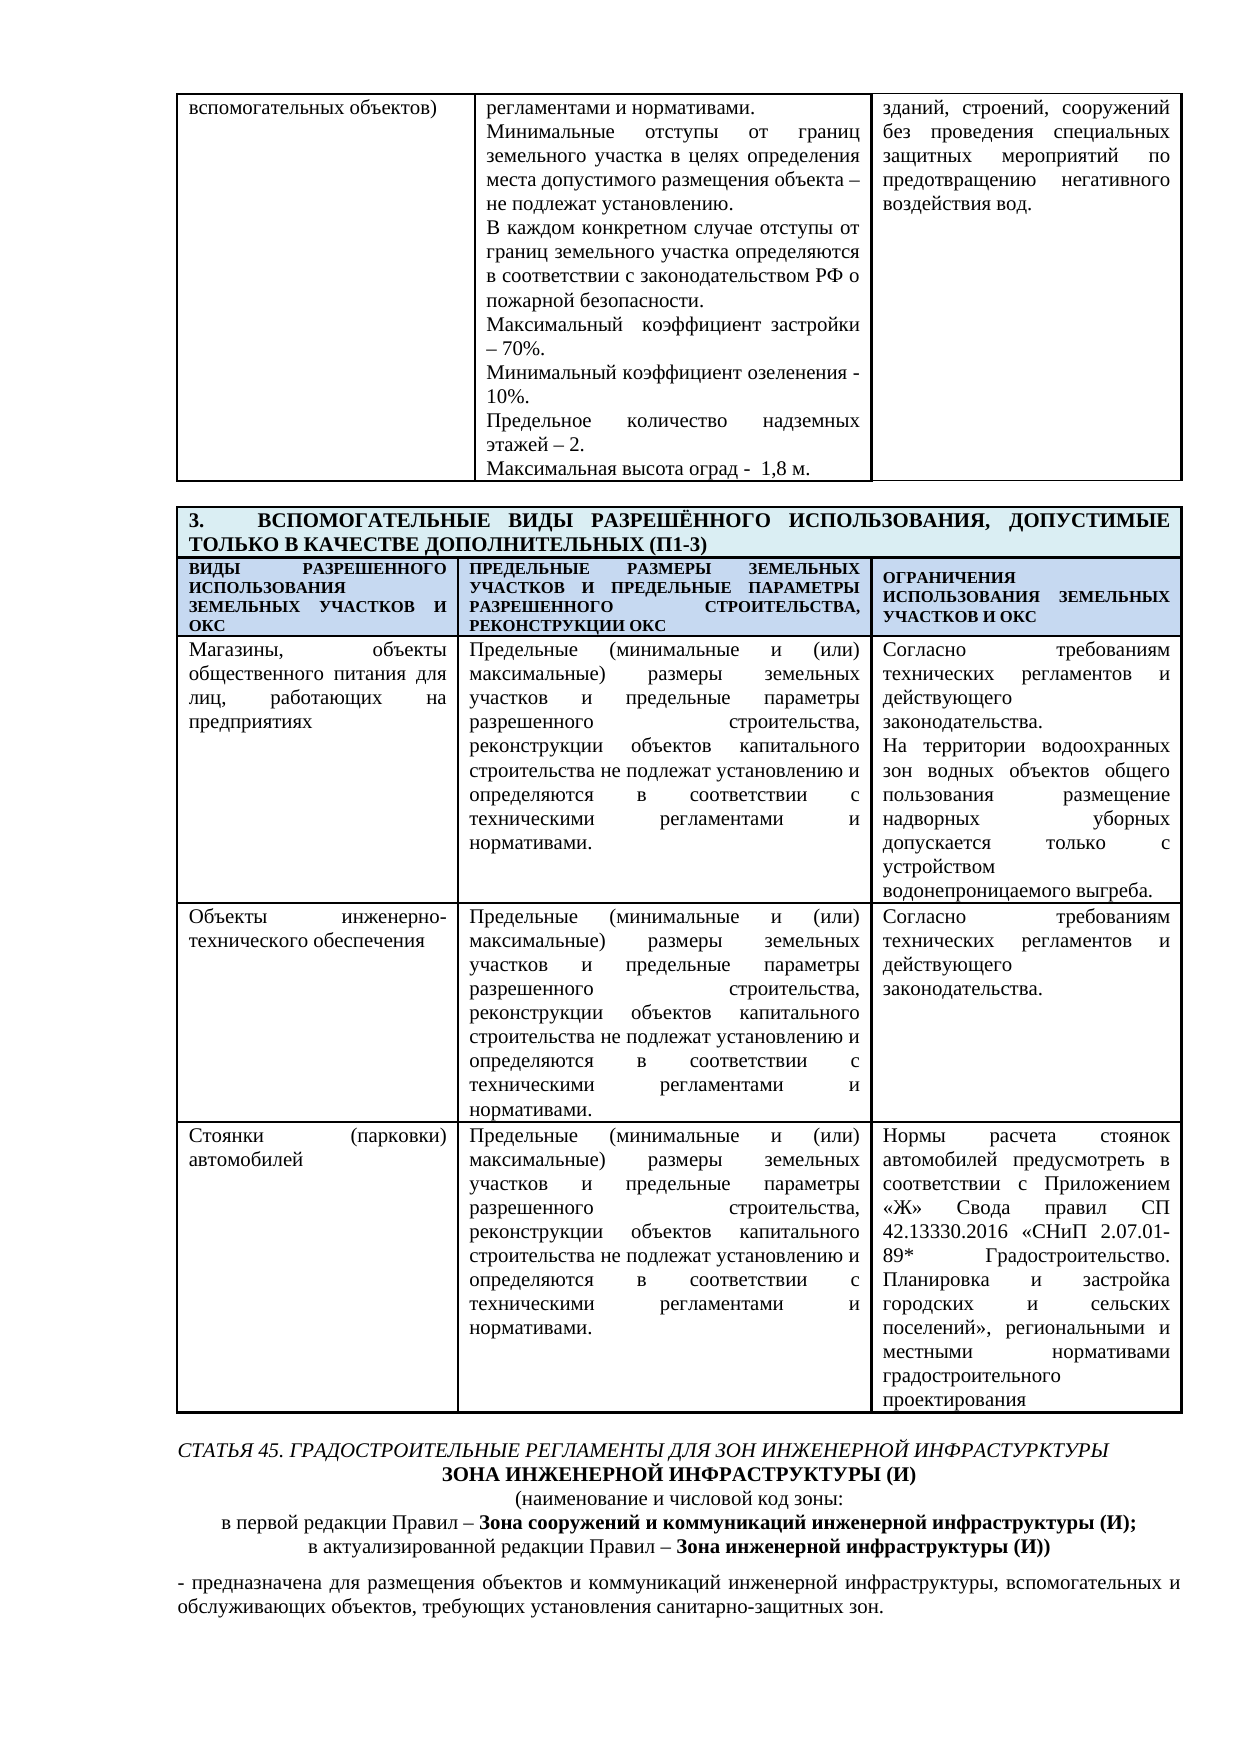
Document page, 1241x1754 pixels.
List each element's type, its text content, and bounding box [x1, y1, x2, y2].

table_cell ПРЕДЕЛЬНЫЕ РАЗМЕРЫ ЗЕМЕЛЬНЫХ УЧАСТКОВ И ПРЕДЕЛЬНЫЕ ПАРАМЕТРЫ РАЗРЕШЕННОГО СТРОИТЕЛЬСТВА, РЕКОНСТРУКЦИИ ОКС [459, 559, 870, 635]
table_cell Предельные (минимальные и (или) максимальные) размеры земельных участков и предельные параметры разрешенного строительства, реконструкции объектов капитального строительства не подлежат установлению и определяются в соответствии с техническими регламентами и нормативами. [459, 1123, 870, 1411]
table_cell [178, 95, 474, 480]
table_cell Магазины, объекты общественного питания для лиц, работающих на предприятиях [178, 637, 457, 902]
text - предназначена для размещения объектов и коммуникаций инженерной инфраструктуры, вспомогательных и обслуживающих объектов, требующих установления санитарно-защитных зон. [177, 1570, 1181, 1618]
table_cell Предельные (минимальные и (или) максимальные) размеры земельных участков и предельные параметры разрешенного строительства, реконструкции объектов капитального строительства не подлежат установлению и определяются в соответствии с техническими регламентами и нормативами. [459, 904, 870, 1121]
table_cell Согласно требованиям технических регламентов и действующего законодательства. На территории водоохранных зон водных объектов общего пользования размещение надворных уборных допускается только с устройством водонепроницаемого выгреба. [873, 637, 1180, 902]
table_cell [476, 95, 870, 480]
text (наименование и числовой код зоны: [177, 1486, 1181, 1510]
table_header 3. ВСПОМОГАТЕЛЬНЫЕ ВИДЫ РАЗРЕШЁННОГО ИСПОЛЬЗОВАНИЯ, допустимые только в качестве дополнительных (П1-3) [178, 508, 1180, 556]
table_cell Нормы расчета стоянок автомобилей предусмотреть в соответствии с Приложением «Ж» Свода правил СП 42.13330.2016 «СНиП 2.07.01-89* Градостроительство. Планировка и застройка городских и сельских поселений», региональными и местными нормативами градостроительного проектирования [873, 1123, 1180, 1411]
table_cell Объекты инженерно-технического обеспечения [178, 904, 457, 1121]
table_cell Согласно требованиям технических регламентов и действующего законодательства. [873, 904, 1180, 1121]
table_cell ОГРАНИЧЕНИЯ ИСПОЛЬЗОВАНИЯ ЗЕМЕЛЬНЫХ УЧАСТКОВ И ОКС [873, 559, 1180, 635]
text в актуализированной редакции Правил – Зона инженерной инфраструктуры (И)) [177, 1534, 1181, 1558]
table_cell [873, 94, 1180, 480]
table_cell Предельные (минимальные и (или) максимальные) размеры земельных участков и предельные параметры разрешенного строительства, реконструкции объектов капитального строительства не подлежат установлению и определяются в соответствии с техническими регламентами и нормативами. [459, 637, 870, 902]
text СТАТЬЯ 45. градостроительные регламенты для зон инженерной инфрастурктуры [177, 1437, 1181, 1462]
table_cell ВИДЫ РАЗРЕШЕННОГО ИСПОЛЬЗОВАНИЯ ЗЕМЕЛЬНЫХ УЧАСТКОВ И ОКС [178, 559, 457, 635]
text ЗОНА ИНЖЕНЕРНОЙ ИНФРАСТРУКТУРЫ (И) [177, 1462, 1181, 1486]
table_cell Стоянки (парковки) автомобилей [178, 1123, 457, 1411]
text в первой редакции Правил – Зона сооружений и коммуникаций инженерной инфраструктуры (И); [177, 1510, 1181, 1534]
